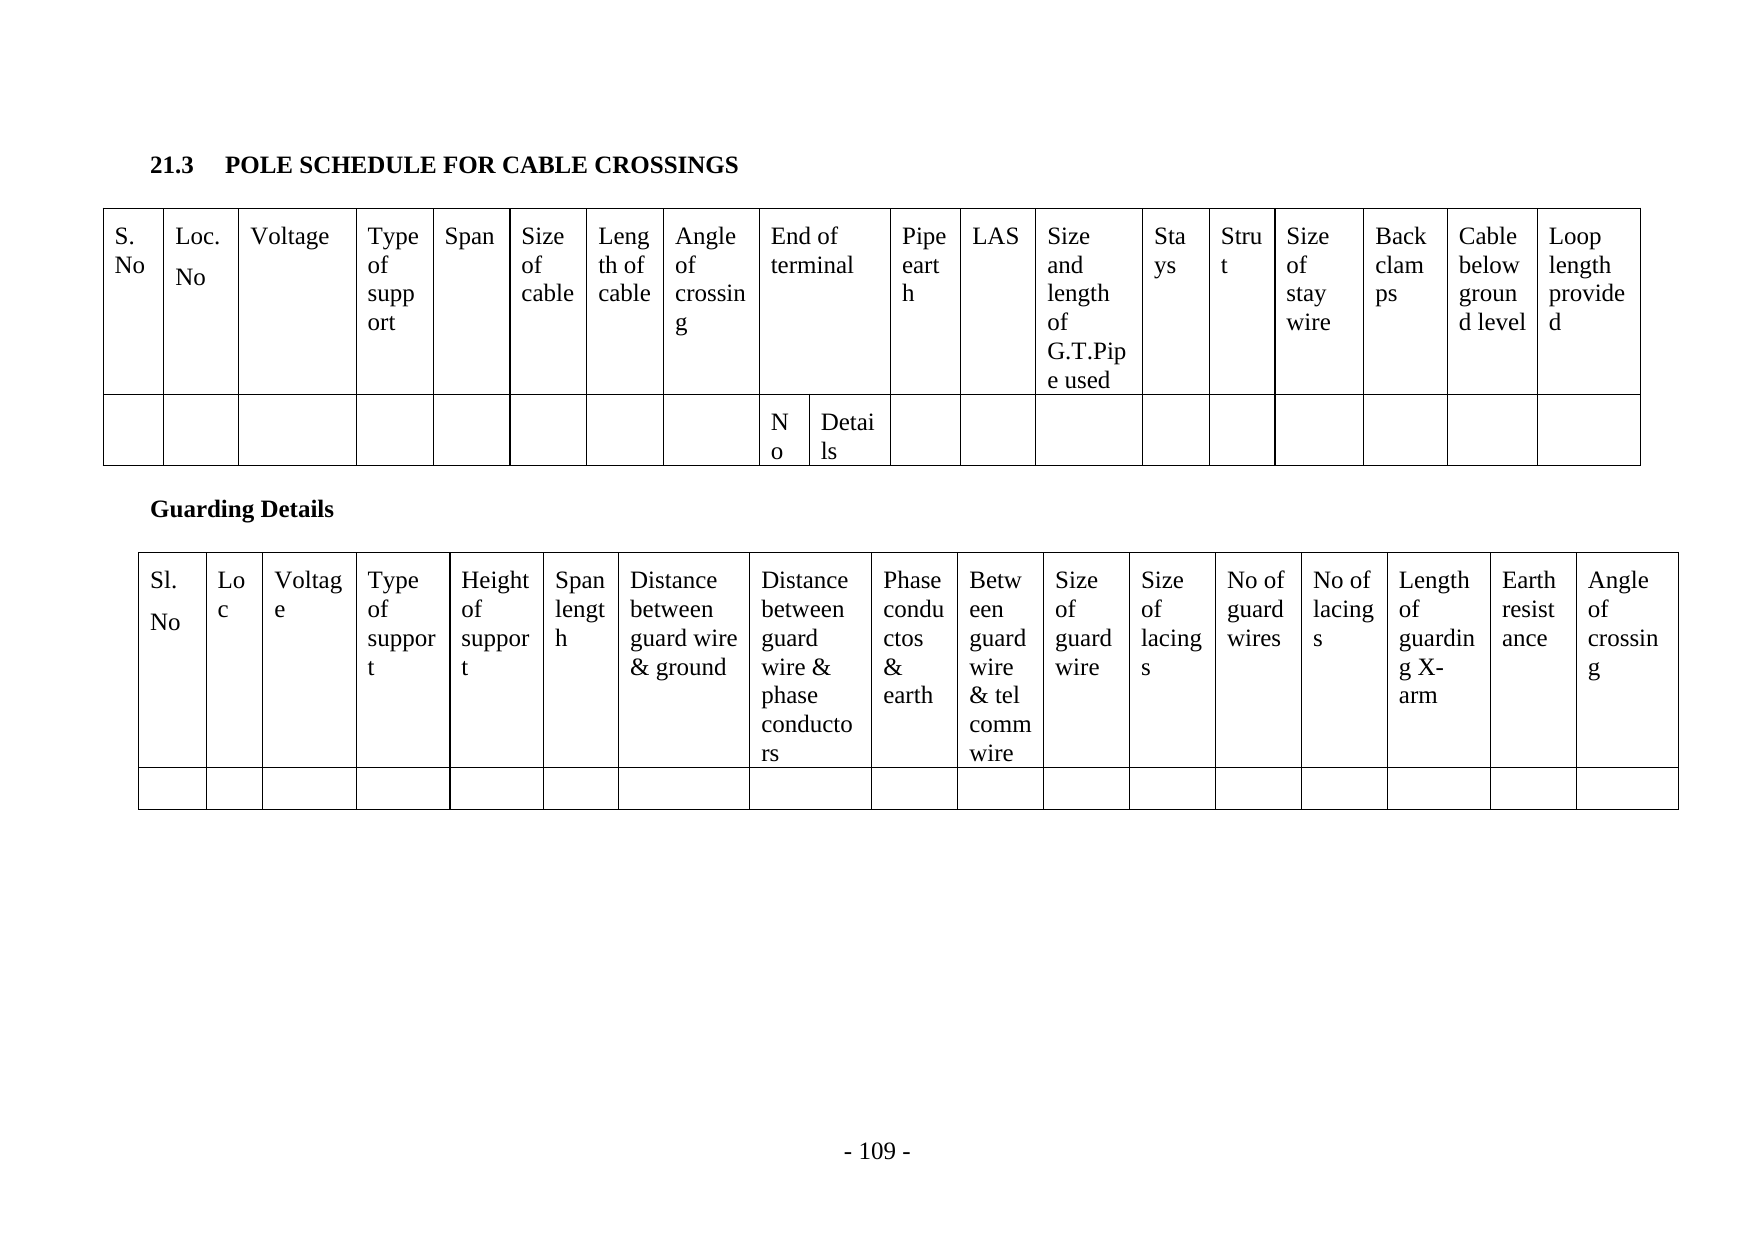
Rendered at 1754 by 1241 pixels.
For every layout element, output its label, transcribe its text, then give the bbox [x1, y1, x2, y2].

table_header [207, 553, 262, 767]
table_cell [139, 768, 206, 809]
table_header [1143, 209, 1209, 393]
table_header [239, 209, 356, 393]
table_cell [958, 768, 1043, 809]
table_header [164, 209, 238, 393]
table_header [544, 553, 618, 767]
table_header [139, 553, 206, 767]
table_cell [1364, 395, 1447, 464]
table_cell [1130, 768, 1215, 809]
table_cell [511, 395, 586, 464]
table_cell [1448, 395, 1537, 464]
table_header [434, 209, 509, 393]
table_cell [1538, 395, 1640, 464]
text 21.3 POLE SCHEDULE FOR CABLE CROSSINGS [150, 150, 1604, 179]
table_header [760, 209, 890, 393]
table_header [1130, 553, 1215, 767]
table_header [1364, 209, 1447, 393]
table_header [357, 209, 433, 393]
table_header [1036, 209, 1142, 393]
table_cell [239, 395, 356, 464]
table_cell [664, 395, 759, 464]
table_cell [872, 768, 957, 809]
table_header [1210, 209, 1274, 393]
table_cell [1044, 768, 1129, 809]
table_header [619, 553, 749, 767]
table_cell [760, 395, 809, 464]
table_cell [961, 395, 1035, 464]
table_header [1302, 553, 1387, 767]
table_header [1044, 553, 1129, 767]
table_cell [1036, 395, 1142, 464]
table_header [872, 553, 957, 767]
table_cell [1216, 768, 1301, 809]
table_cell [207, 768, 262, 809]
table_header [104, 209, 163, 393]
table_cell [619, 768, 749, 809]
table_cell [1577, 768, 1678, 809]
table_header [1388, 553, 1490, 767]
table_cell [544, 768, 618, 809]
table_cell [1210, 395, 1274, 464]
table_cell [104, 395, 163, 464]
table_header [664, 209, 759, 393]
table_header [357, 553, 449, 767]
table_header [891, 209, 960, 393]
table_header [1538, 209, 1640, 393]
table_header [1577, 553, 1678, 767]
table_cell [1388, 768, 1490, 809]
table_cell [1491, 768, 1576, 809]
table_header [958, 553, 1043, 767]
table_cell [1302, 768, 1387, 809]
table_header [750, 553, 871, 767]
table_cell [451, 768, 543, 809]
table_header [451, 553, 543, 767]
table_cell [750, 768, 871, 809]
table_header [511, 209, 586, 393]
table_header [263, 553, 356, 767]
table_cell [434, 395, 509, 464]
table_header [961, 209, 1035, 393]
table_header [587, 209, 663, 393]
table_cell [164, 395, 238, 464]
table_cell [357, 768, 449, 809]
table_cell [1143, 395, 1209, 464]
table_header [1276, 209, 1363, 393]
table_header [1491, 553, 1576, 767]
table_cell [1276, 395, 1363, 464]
list Guarding Details [150, 494, 1604, 523]
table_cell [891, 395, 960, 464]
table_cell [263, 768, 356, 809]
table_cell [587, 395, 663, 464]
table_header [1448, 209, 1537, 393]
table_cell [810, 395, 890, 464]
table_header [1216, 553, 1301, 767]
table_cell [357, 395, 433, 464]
